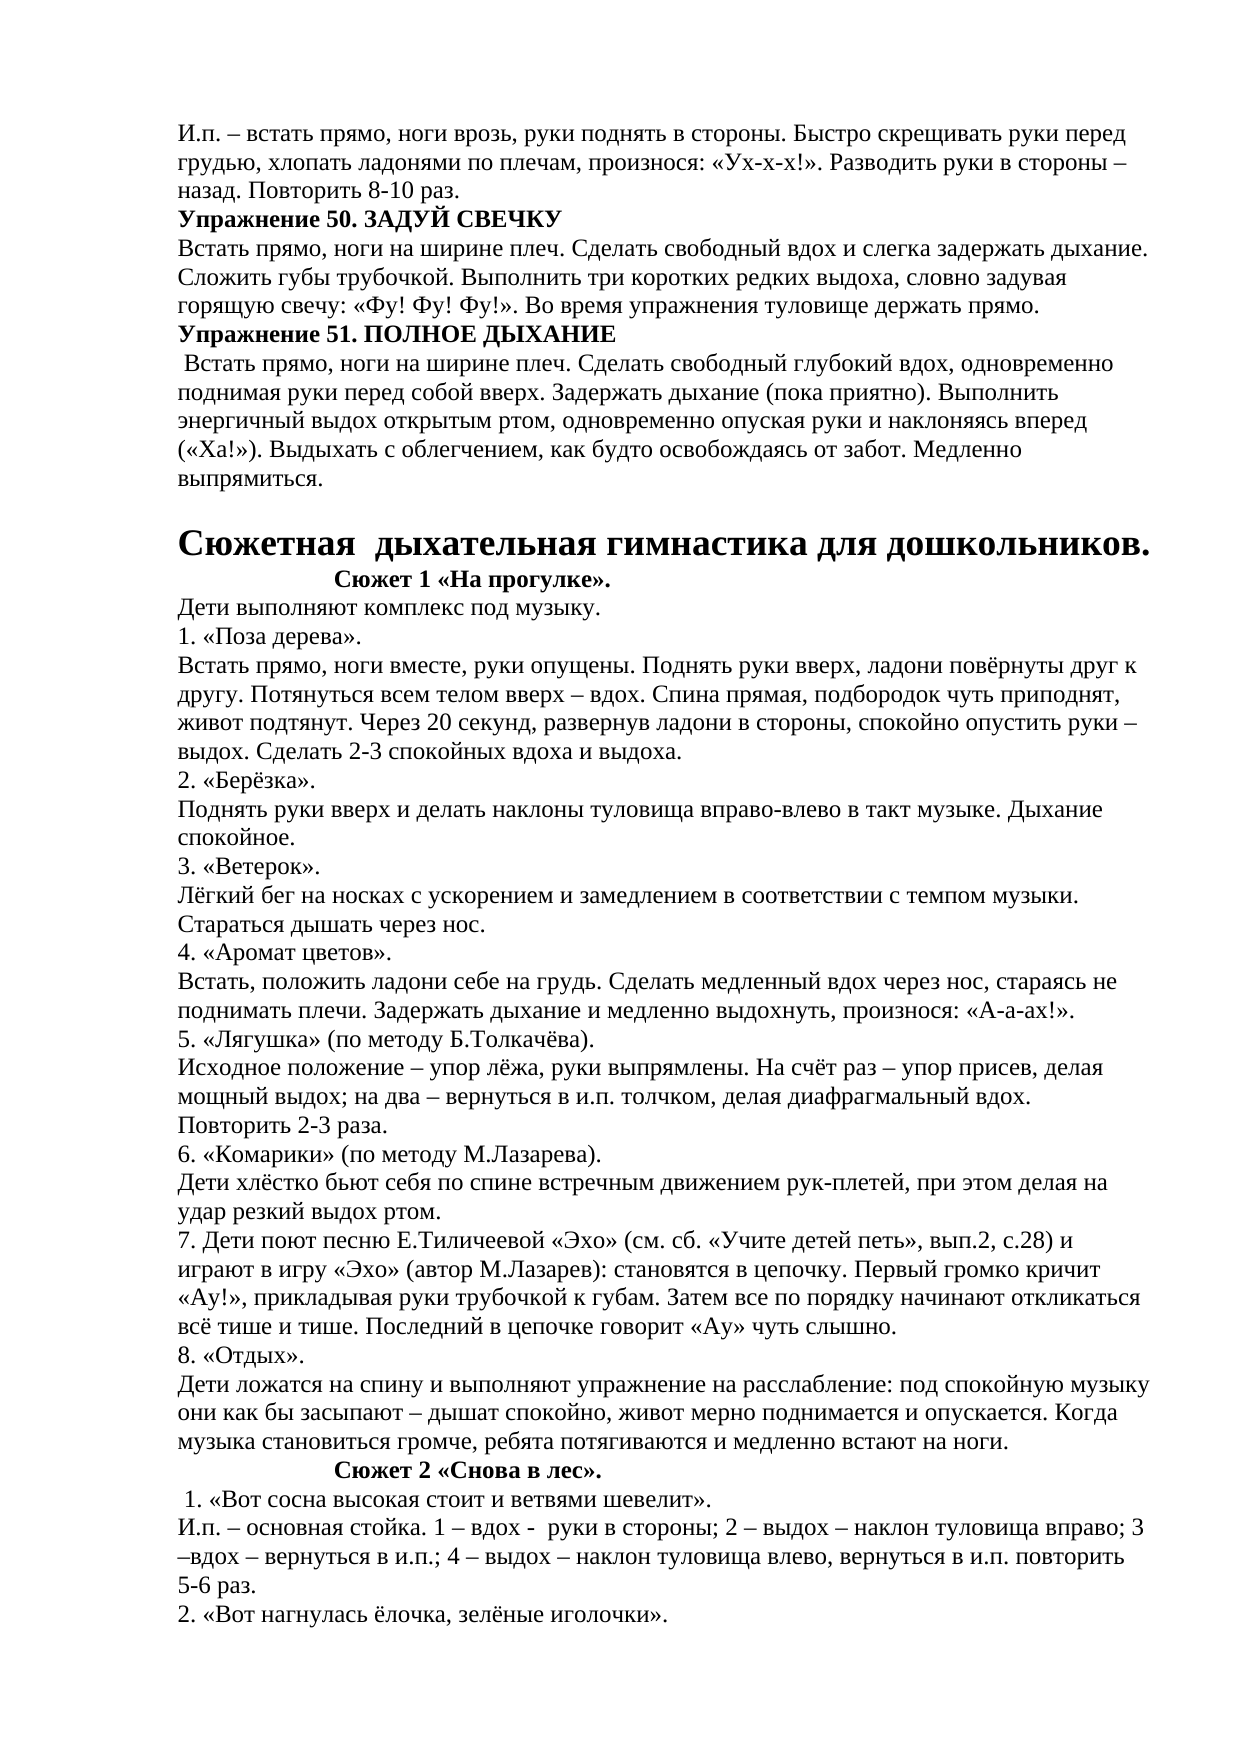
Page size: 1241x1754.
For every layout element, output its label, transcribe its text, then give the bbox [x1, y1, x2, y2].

text Встать прямо, ноги на ширине плеч. Сделать свободный вдох и слегка задержать дыхание. Сложить губы трубочкой. Выполнить три коротких редких выдоха, словно задувая горящую свечу: «Фу! Фу! Фу!». Во время упражнения туловище держать прямо. [177, 233, 1152, 319]
text Сюжет 2 «Снова в лес». [177, 1455, 1152, 1484]
text 2. «Берёзка». [177, 765, 1152, 794]
text Дети ложатся на спину и выполняют упражнение на расслабление: под спокойную музыку они как бы засыпают – дышат спокойно, живот мерно поднимается и опускается. Когда музыка становиться громче, ребята потягиваются и медленно встают на ноги. [177, 1369, 1152, 1455]
text 6. «Комарики» (по методу М.Лазарева). [177, 1139, 1152, 1167]
text 1. «Вот сосна высокая стоит и ветвями шевелит». [177, 1484, 1152, 1512]
text Сюжетная дыхательная гимнастика для дошкольников. [177, 521, 1152, 564]
text Сюжет 1 «На прогулке». [177, 564, 1152, 592]
text 2. «Вот нагнулась ёлочка, зелёные иголочки». [177, 1599, 1152, 1627]
text 5. «Лягушка» (по методу Б.Толкачёва). [177, 1024, 1152, 1052]
text И.п. – встать прямо, ноги врозь, руки поднять в стороны. Быстро скрещивать руки перед грудью, хлопать ладонями по плечам, произнося: «Ух-х-х!». Разводить руки в стороны – назад. Повторить 8-10 раз. [177, 118, 1152, 204]
text Лёгкий бег на носках с ускорением и замедлением в соответствии с темпом музыки. Стараться дышать через нос. [177, 880, 1152, 937]
text Встать прямо, ноги на ширине плеч. Сделать свободный глубокий вдох, одновременно поднимая руки перед собой вверх. Задержать дыхание (пока приятно). Выполнить энергичный выдох открытым ртом, одновременно опуская руки и наклоняясь вперед («Ха!»). Выдыхать с облегчением, как будто освобождаясь от забот. Медленно выпрямиться. [177, 348, 1152, 492]
text 8. «Отдых». [177, 1340, 1152, 1369]
text Дети выполняют комплекс под музыку. [177, 592, 1152, 621]
text 4. «Аромат цветов». [177, 937, 1152, 966]
text Исходное положение – упор лёжа, руки выпрямлены. На счёт раз – упор присев, делая мощный выдох; на два – вернуться в и.п. толчком, делая диафрагмальный вдох. Повторить 2-3 раза. [177, 1052, 1152, 1139]
text Поднять руки вверх и делать наклоны туловища вправо-влево в такт музыке. Дыхание спокойное. [177, 794, 1152, 851]
text Дети хлёстко бьют себя по спине встречным движением рук-плетей, при этом делая на удар резкий выдох ртом. [177, 1167, 1152, 1225]
text Встать, положить ладони себе на грудь. Сделать медленный вдох через нос, стараясь не поднимать плечи. Задержать дыхание и медленно выдохнуть, произнося: «А-а-ах!». [177, 966, 1152, 1024]
text Упражнение 51. ПОЛНОЕ ДЫХАНИЕ [177, 319, 1152, 348]
text Встать прямо, ноги вместе, руки опущены. Поднять руки вверх, ладони повёрнуты друг к другу. Потянуться всем телом вверх – вдох. Спина прямая, подбородок чуть приподнят, живот подтянут. Через 20 секунд, развернув ладони в стороны, спокойно опустить руки – выдох. Сделать 2-3 спокойных вдоха и выдоха. [177, 650, 1152, 765]
text 3. «Ветерок». [177, 851, 1152, 880]
text Упражнение 50. ЗАДУЙ СВЕЧКУ [177, 204, 1152, 233]
text 7. Дети поют песню Е.Тиличеевой «Эхо» (см. сб. «Учите детей петь», вып.2, с.28) и играют в игру «Эхо» (автор М.Лазарев): становятся в цепочку. Первый громко кричит «Ау!», прикладывая руки трубочкой к губам. Затем все по порядку начинают откликаться всё тише и тише. Последний в цепочке говорит «Ау» чуть слышно. [177, 1225, 1152, 1340]
text 1. «Поза дерева». [177, 621, 1152, 650]
text И.п. – основная стойка. 1 – вдох - руки в стороны; 2 – выдох – наклон туловища вправо; 3 –вдох – вернуться в и.п.; 4 – выдох – наклон туловища влево, вернуться в и.п. повторить 5-6 раз. [177, 1512, 1152, 1599]
